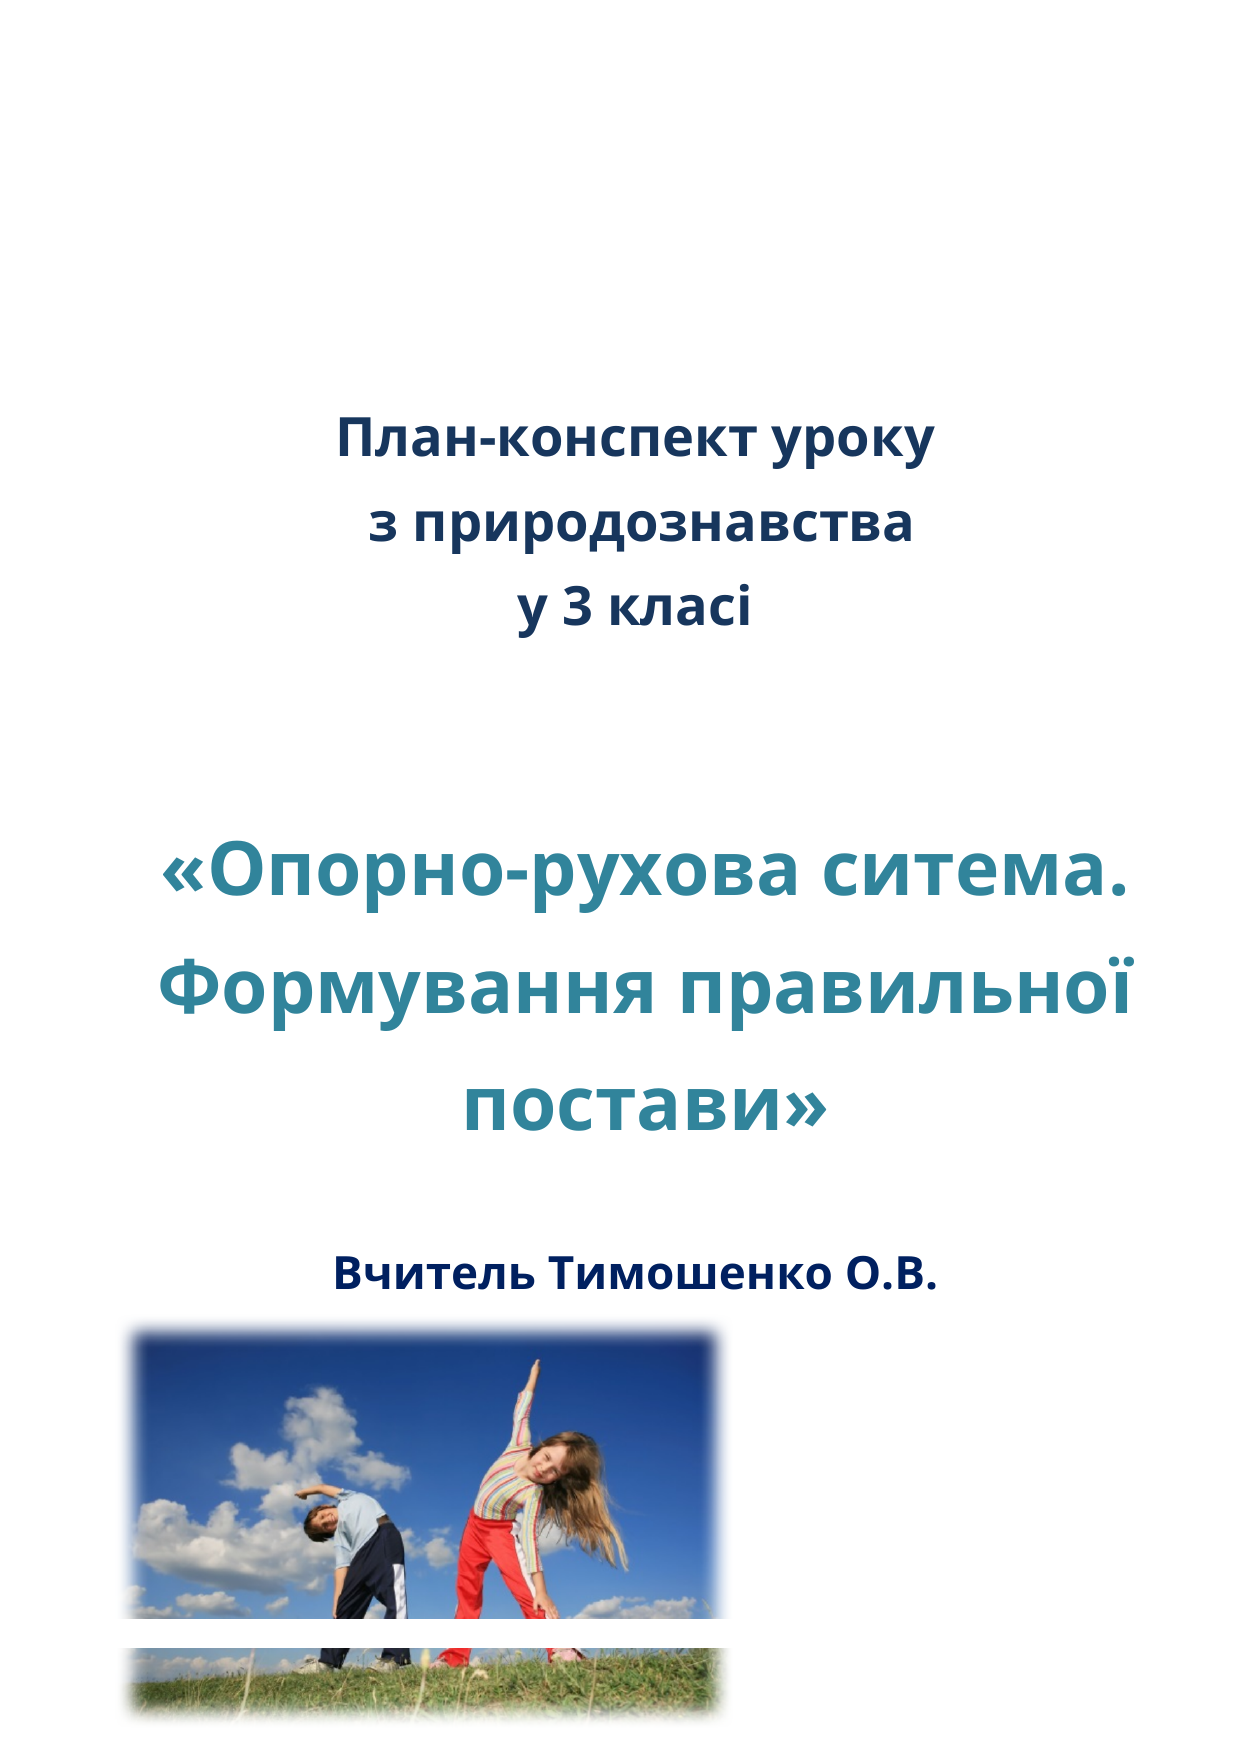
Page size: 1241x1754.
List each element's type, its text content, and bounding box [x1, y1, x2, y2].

picture [144, 1648, 705, 1700]
picture [144, 1343, 705, 1619]
text з природознавства [103, 483, 1167, 557]
text Вчитель Тимошенко О.В. [103, 1241, 1167, 1303]
text у 3 класі [103, 568, 1167, 642]
text План-конспект уроку [103, 398, 1167, 472]
